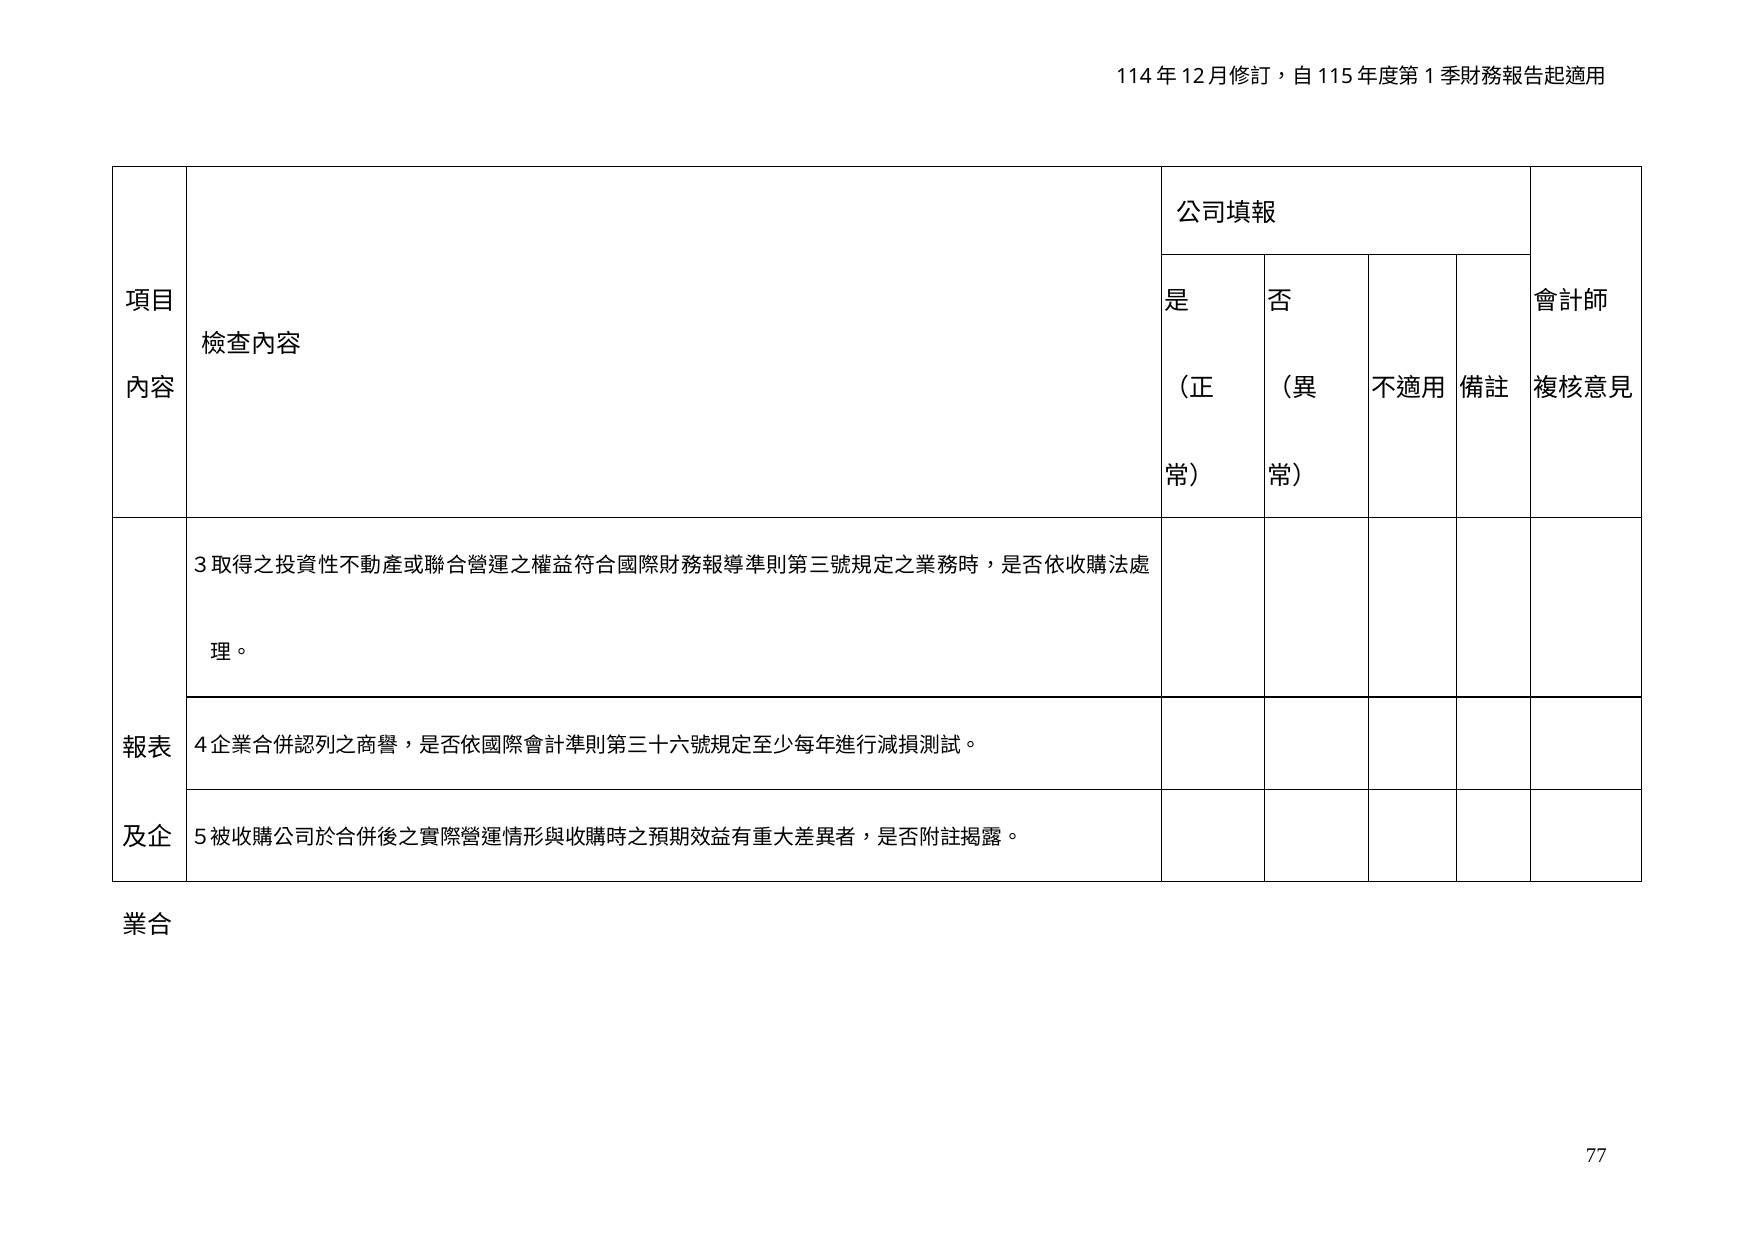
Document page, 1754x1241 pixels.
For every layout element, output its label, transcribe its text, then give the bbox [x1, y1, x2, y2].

table_cell 否 （異常） [1265, 255, 1368, 517]
table_cell ５被收購公司於合併後之實際營運情形與收購時之預期效益有重大差異者，是否附註揭露。 [187, 790, 1161, 881]
table_cell [1265, 698, 1368, 789]
table_cell [1457, 518, 1530, 696]
table_cell [1369, 518, 1456, 696]
table_cell 不適用 [1369, 255, 1456, 517]
table_cell [1531, 790, 1641, 881]
table_cell [1531, 518, 1641, 696]
table_cell [1265, 790, 1368, 881]
table_cell 是 （正常） [1162, 255, 1264, 517]
table_header 會計師 複核意見 [1531, 167, 1641, 517]
table_cell [1369, 698, 1456, 789]
table_cell [1531, 698, 1641, 789]
table_cell ４企業合併認列之商譽，是否依國際會計準則第三十六號規定至少每年進行減損測試。 [187, 698, 1161, 789]
table_cell [1162, 698, 1264, 789]
table_cell [1457, 698, 1530, 789]
table_header 項目內容 [113, 167, 186, 517]
table_cell ３取得之投資性不動產或聯合營運之權益符合國際財務報導準則第三號規定之業務時，是否依收購法處理。 [187, 518, 1161, 696]
table_cell [1265, 518, 1368, 696]
table_header 公司填報 [1162, 167, 1530, 254]
table_cell [1162, 518, 1264, 696]
table_cell [1369, 790, 1456, 881]
table_cell [1457, 790, 1530, 881]
table_cell 備註 [1457, 255, 1530, 517]
table_header 檢查內容 [187, 167, 1161, 517]
table_cell [1162, 790, 1264, 881]
